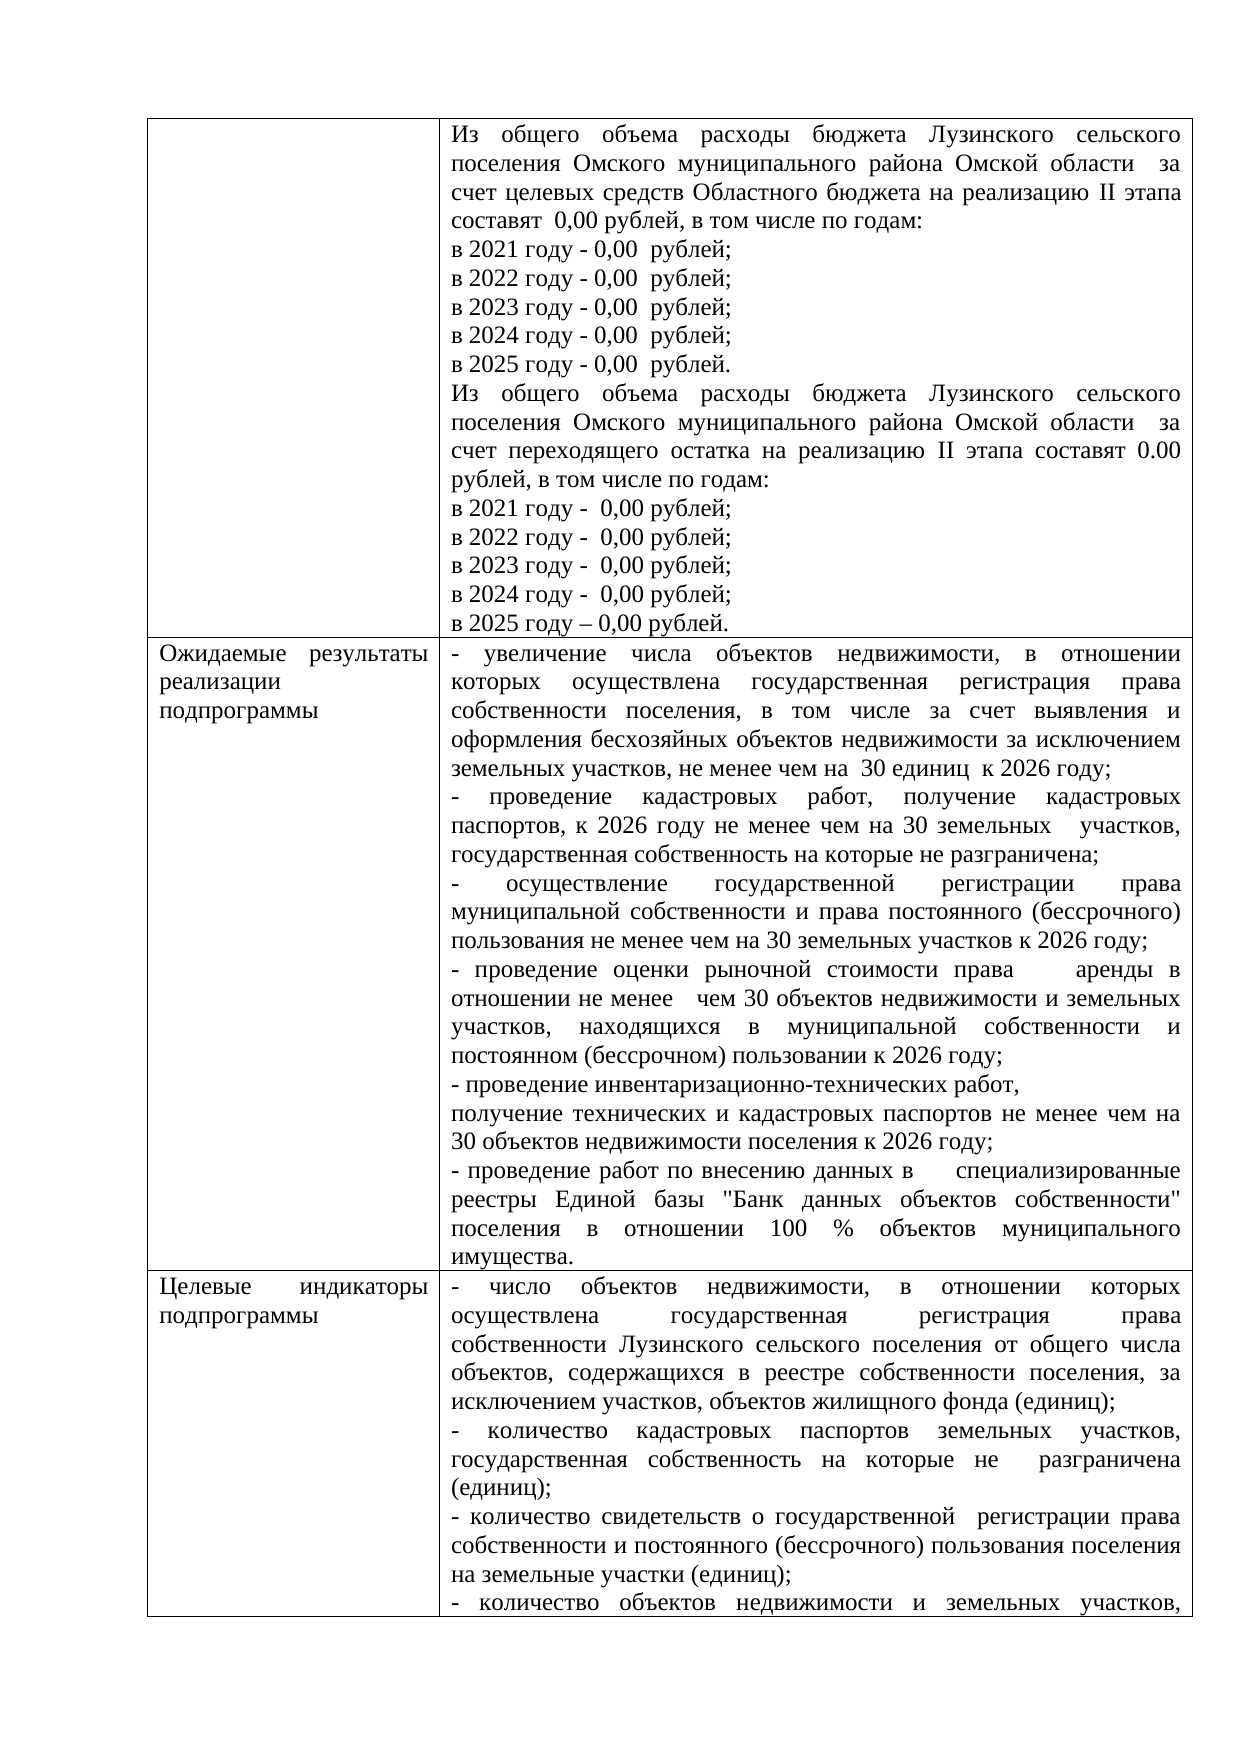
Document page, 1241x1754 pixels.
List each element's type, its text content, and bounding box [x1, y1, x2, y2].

table_cell Ожидаемые результаты реализации подпрограммы [148, 638, 439, 1270]
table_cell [440, 1271, 1192, 1616]
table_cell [440, 119, 1192, 637]
table_cell - увеличение числа объектов недвижимости, в отношении которых осуществлена государственная регистрация права собственности поселения, в том числе за счет выявления и оформления бесхозяйных объектов недвижимости за исключением земельных участков, не менее чем на 30 единиц к 2026 году; - проведение кадастровых работ, получение кадастровых паспортов, к 2026 году не менее чем на 30 земельных участков, государственная собственность на которые не разграничена; - осуществление государственной регистрации права муниципальной собственности и права постоянного (бессрочного) пользования не менее чем на 30 земельных участков к 2026 году; - проведение оценки рыночной стоимости права аренды в отношении не менее чем 30 объектов недвижимости и земельных участков, находящихся в муниципальной собственности и постоянном (бессрочном) пользовании к 2026 году; - проведение инвентаризационно-технических работ, получение технических и кадастровых паспортов не менее чем на 30 объектов недвижимости поселения к 2026 году; - проведение работ по внесению данных в специализированные реестры Единой базы "Банк данных объектов собственности" поселения в отношении 100 % объектов муниципального имущества. [440, 638, 1192, 1270]
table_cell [148, 1271, 439, 1616]
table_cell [148, 119, 439, 637]
